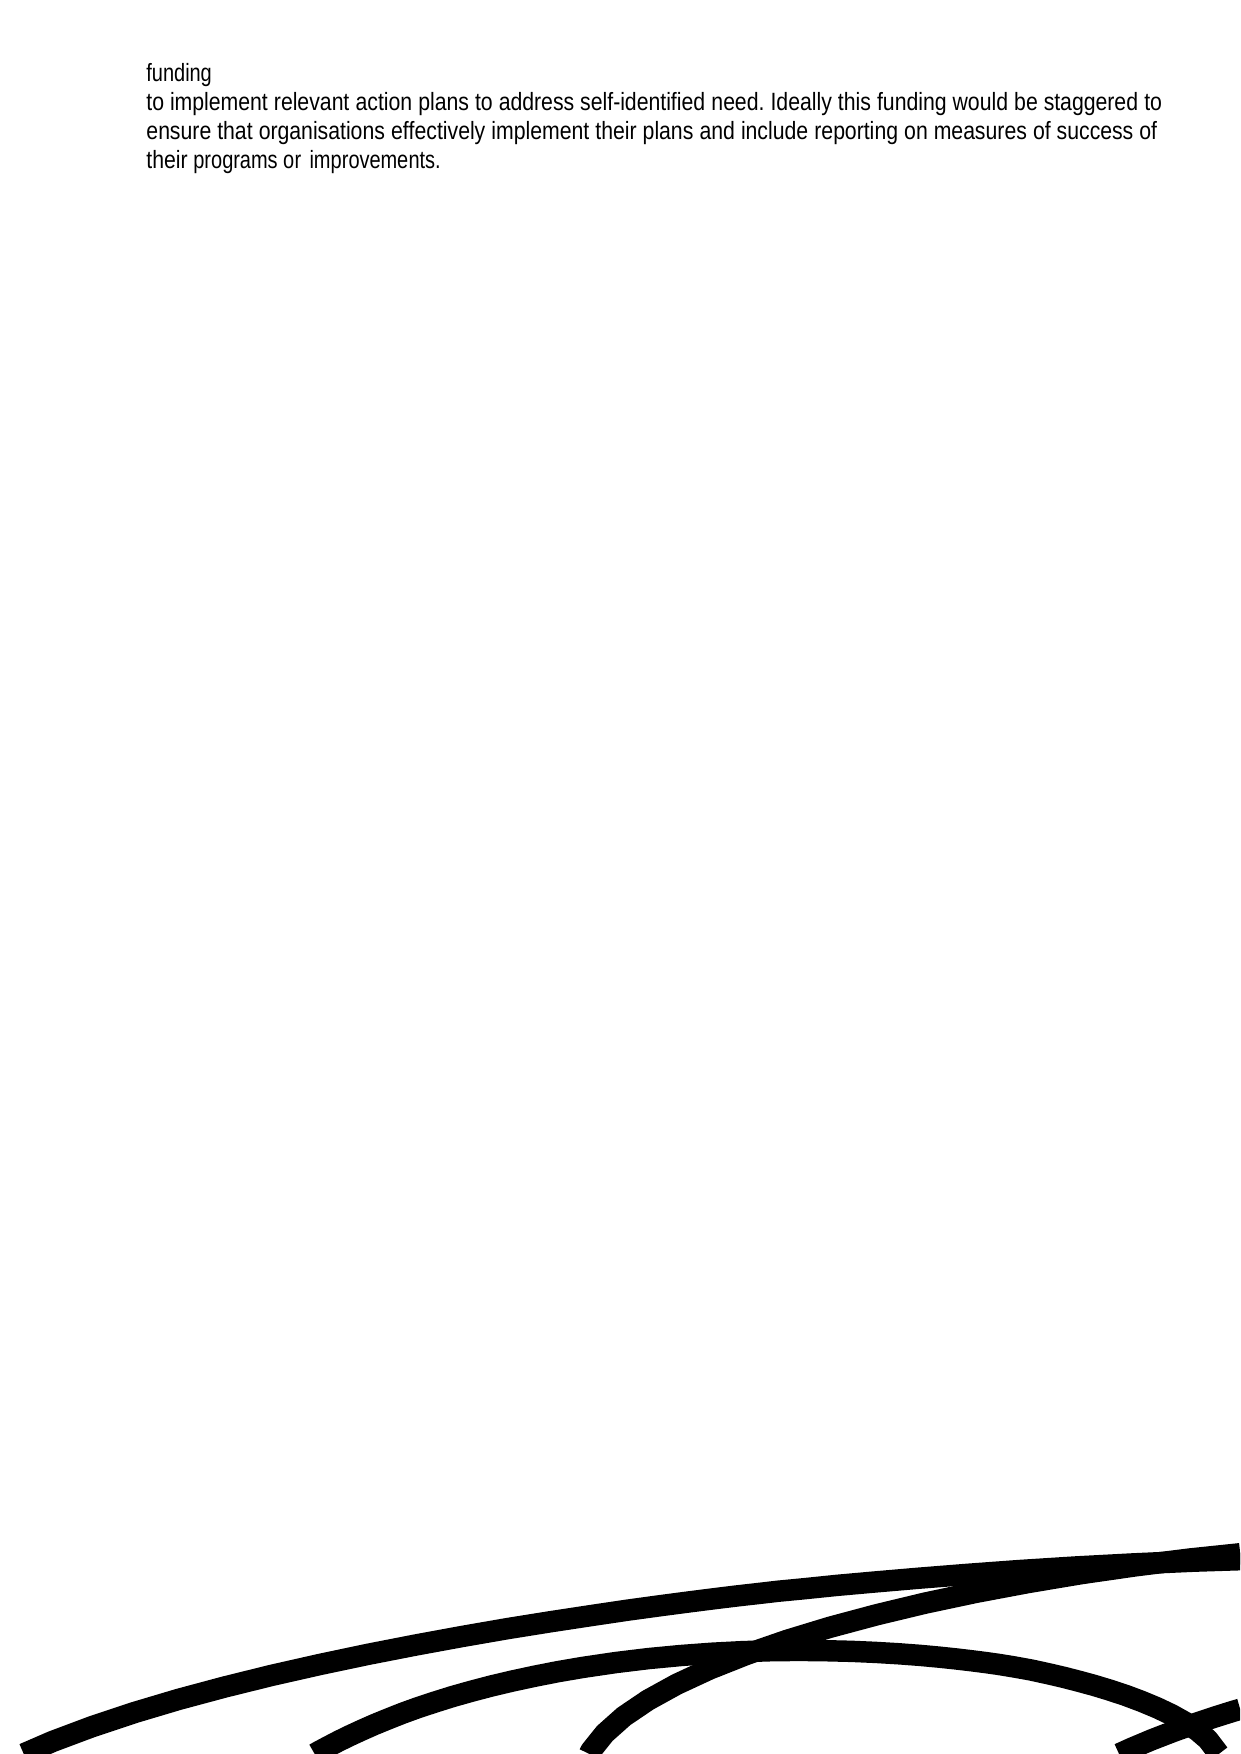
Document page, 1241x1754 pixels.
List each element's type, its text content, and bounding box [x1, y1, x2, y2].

text to implement relevant action plans to address self-identified need. Ideally this funding would be staggered to ensure that organisations effectively implement their plans and include reporting on measures of success of their programs or improvements. [146, 87, 1163, 173]
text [146, 58, 1163, 87]
